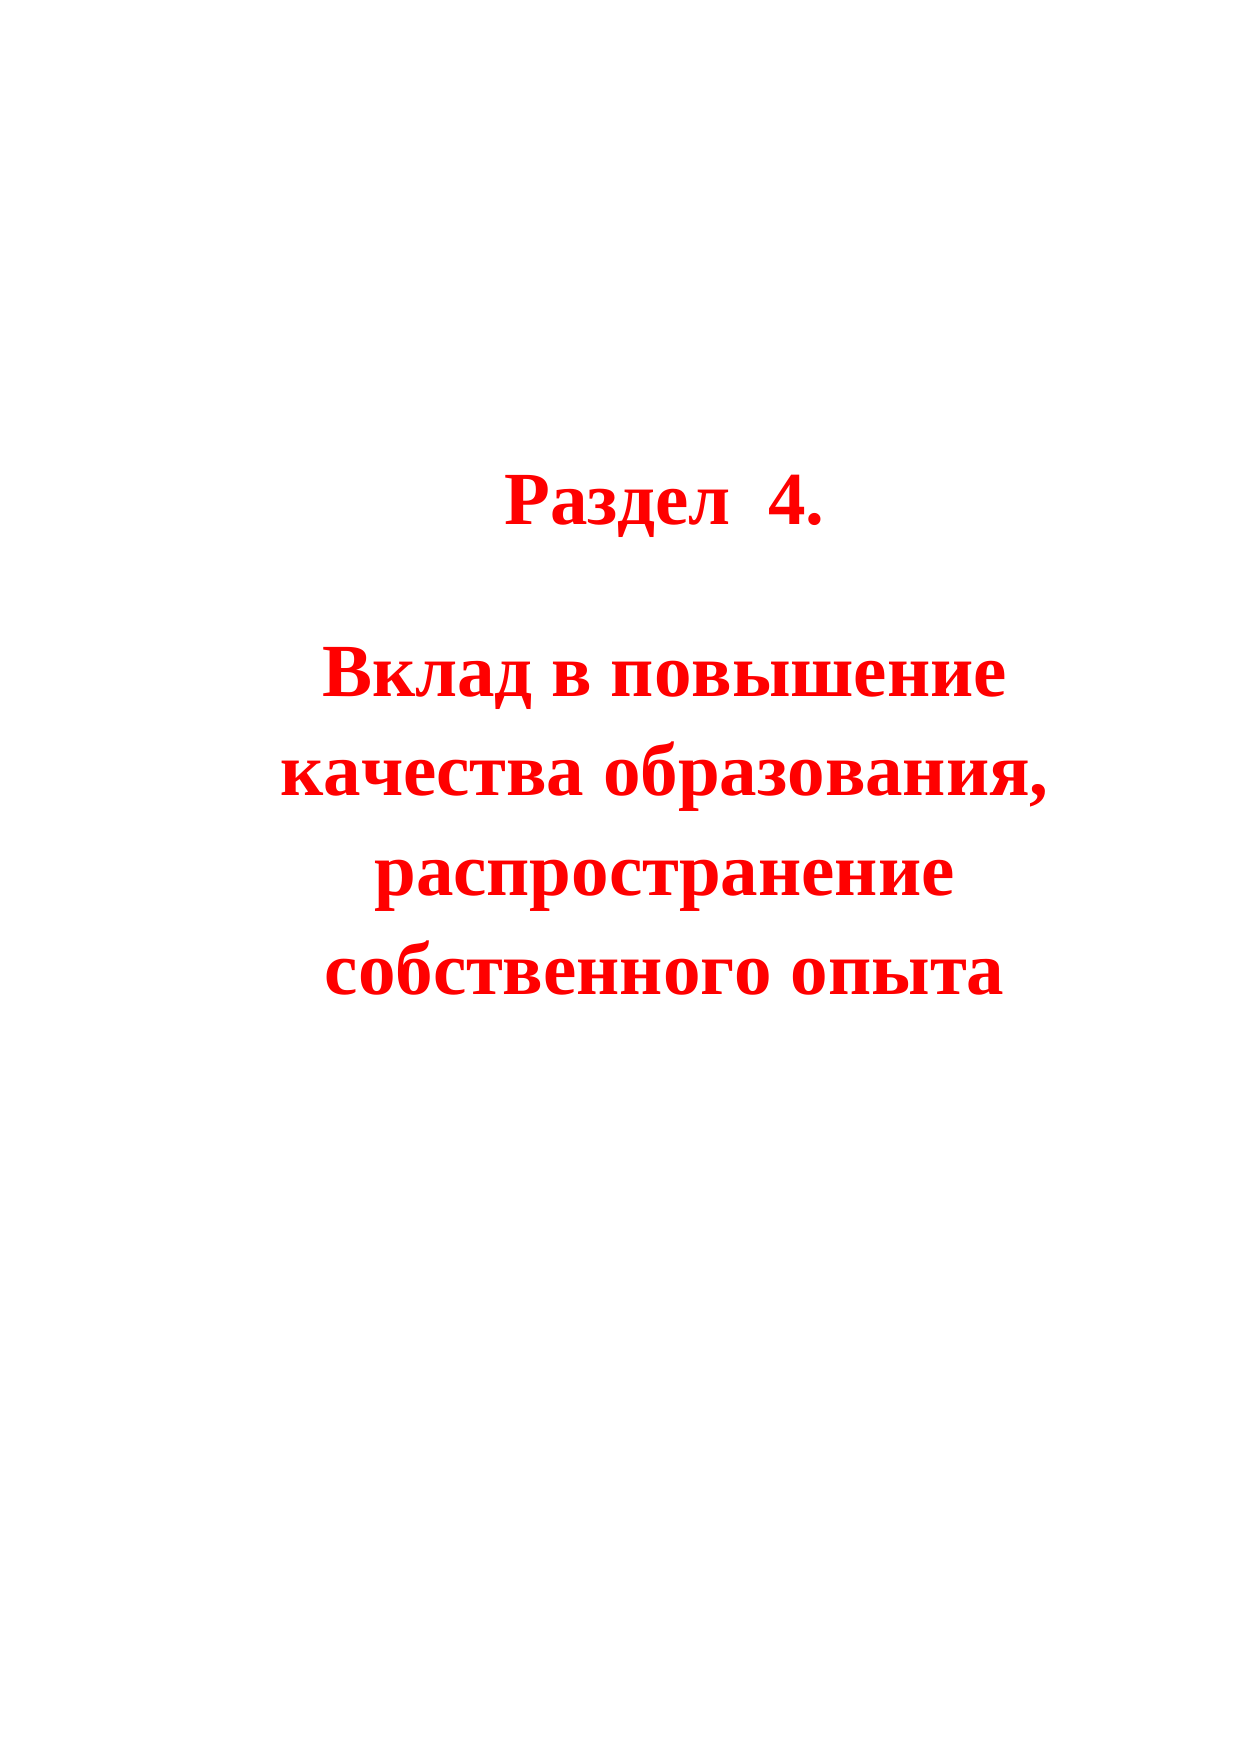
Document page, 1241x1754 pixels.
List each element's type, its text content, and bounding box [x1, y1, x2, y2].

text Раздел 4. [177, 454, 1152, 540]
text Вклад в повышение качества образования, распространение собственного опыта [177, 626, 1152, 1010]
